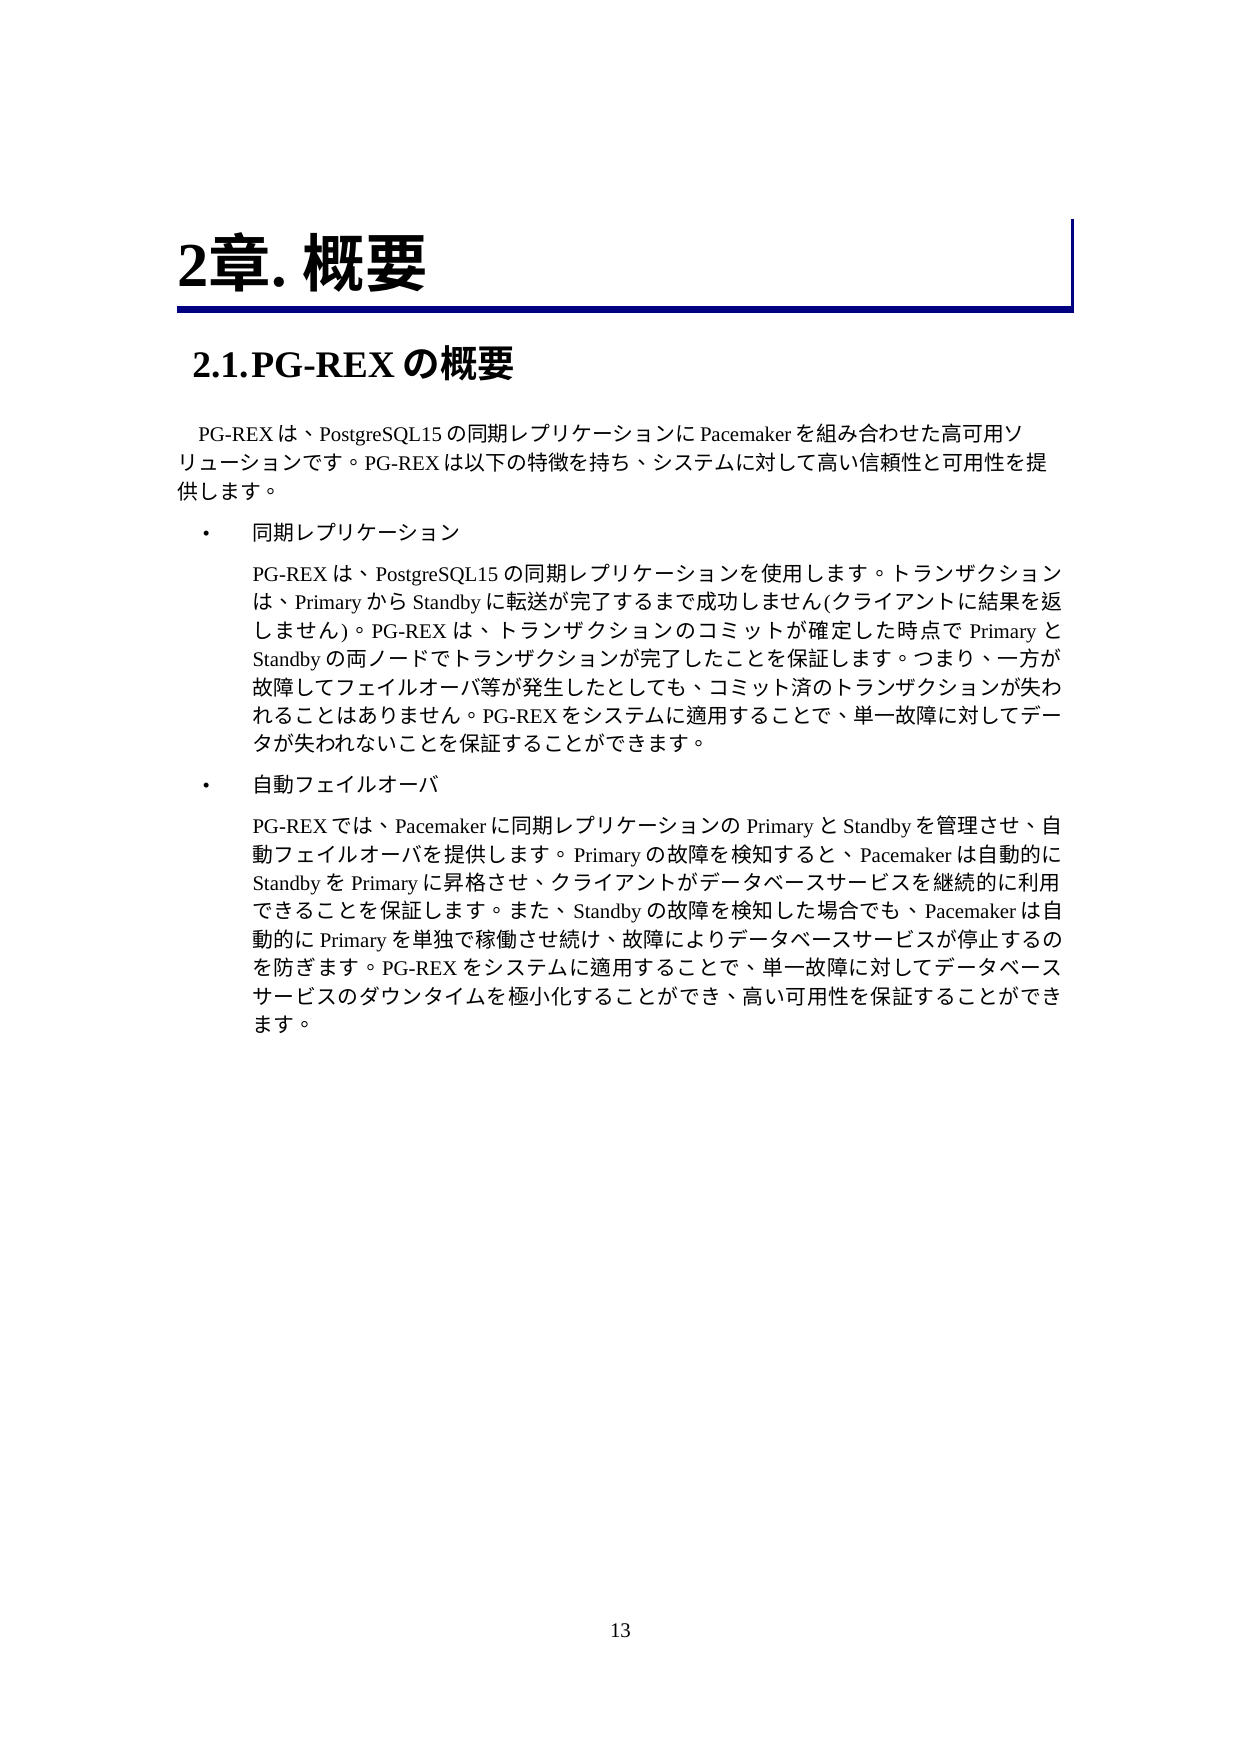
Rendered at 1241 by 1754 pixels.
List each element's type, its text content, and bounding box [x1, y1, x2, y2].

subtitle PG-REXの概要 [192, 338, 1063, 389]
list 自動フェイルオーバ [202, 770, 1063, 799]
list PG-REXでは、Pacemakerに同期レプリケーションのPrimaryとStandbyを管理させ、自動フェイルオーバを提供します。Primaryの故障を検知すると、Pacemakerは自動的にStandbyをPrimaryに昇格させ、クライアントがデータベースサービスを継続的に利用できることを保証します。また、Standbyの故障を検知した場合でも、Pacemakerは自動的にPrimaryを単独で稼働させ続け、故障によりデータベースサービスが停止するのを防ぎます。PG-REXをシステムに適用することで、単一故障に対してデータベースサービスのダウンタイムを極小化することができ、高い可用性を保証することができます。 [202, 811, 1063, 1039]
subtitle 概要 [177, 219, 1071, 306]
list PG-REXは、PostgreSQL15の同期レプリケーションを使用します。トランザクションは、PrimaryからStandbyに転送が完了するまで成功しません(クライアントに結果を返しません)。PG-REXは、トランザクションのコミットが確定した時点でPrimaryとStandbyの両ノードでトランザクションが完了したことを保証します。つまり、一方が故障してフェイルオーバ等が発生したとしても、コミット済のトランザクションが失われることはありません。PG-REXをシステムに適用することで、単一故障に対してデータが失われないことを保証することができます。 [202, 559, 1063, 758]
text PG-REXは、PostgreSQL15の同期レプリケーションにPacemakerを組み合わせた高可用ソリューションです。PG-REXは以下の特徴を持ち、システムに対して高い信頼性と可用性を提供します。 [177, 418, 1054, 505]
list 同期レプリケーション [202, 518, 1063, 546]
